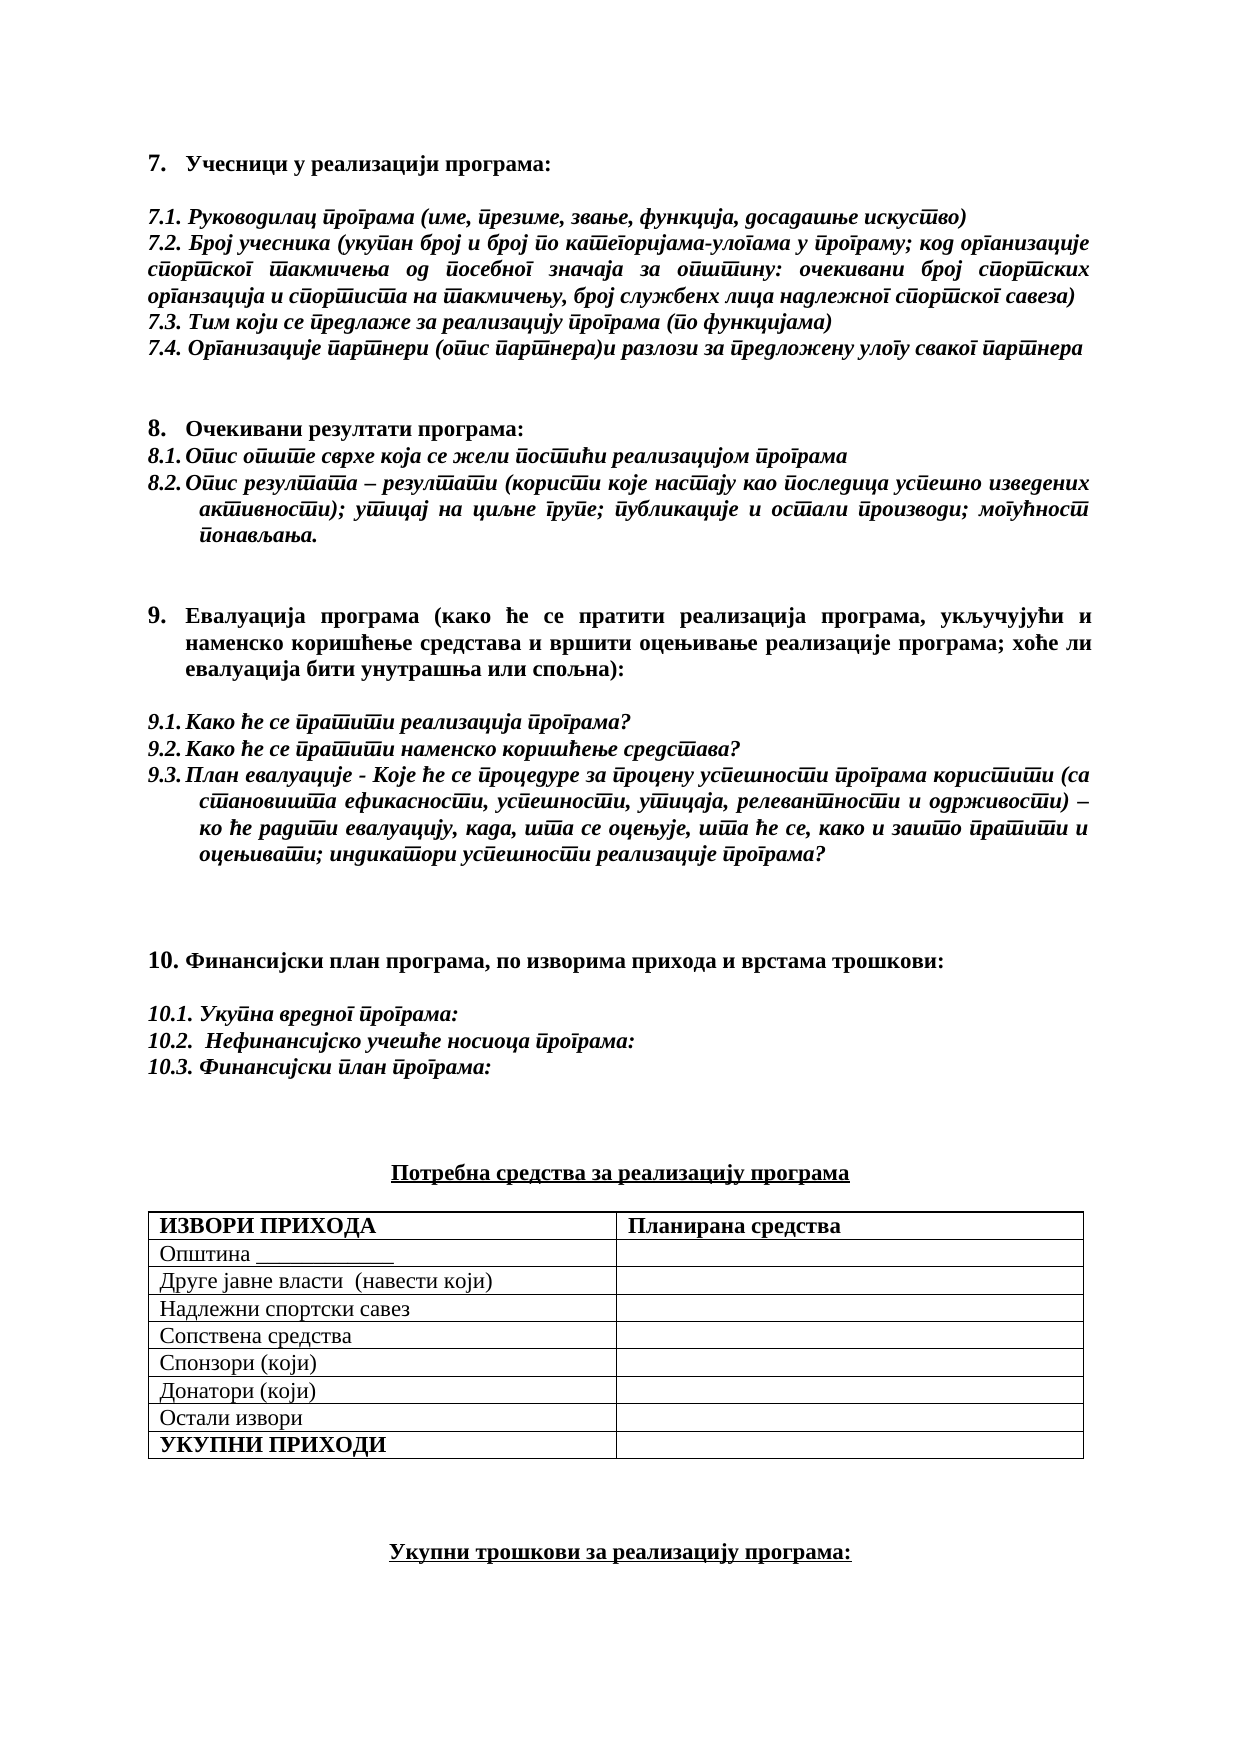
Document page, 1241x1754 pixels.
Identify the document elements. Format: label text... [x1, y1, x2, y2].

list Учесници у реализацији програма: [148, 148, 1093, 176]
table_cell Донатори (који) [149, 1377, 616, 1403]
list Опис опште сврхе која се жели постићи реализацијом програма [148, 442, 1093, 469]
table_cell Сопствена средства [149, 1322, 616, 1348]
text 10.3. Финансијски план програма: [148, 1053, 1093, 1079]
list Финансијски план програма, по изворима прихода и врстама трошкови: [148, 945, 1093, 974]
table_cell [617, 1295, 1083, 1321]
text Потребна средства за реализацију програма [148, 1159, 1093, 1185]
list Очекивани резултати програма: [148, 413, 1093, 442]
text 7.4. Организације партнери (опис партнера)и разлози за предложену улогу сваког партнера [148, 334, 1093, 361]
table_cell [617, 1267, 1083, 1293]
text 10.1. Укупна вредног програма: [148, 1001, 1093, 1027]
list Опис резултата – резултати (користи које настају као последица успешно изведених активности); утицај на циљне групе; публикације и остали производи; могућност понављања. [148, 469, 1093, 548]
table_cell Остали извори [149, 1404, 616, 1431]
table_cell [617, 1404, 1083, 1431]
table_cell [617, 1240, 1083, 1266]
list Евалуација програма (како ће се пратити реализација програма, укључујући и наменско коришћење средстава и вршити оцењивање реализације програма; хоће ли евалуација бити унутрашња или спољна): [148, 600, 1093, 682]
table_cell УКУПНИ ПРИХОДИ [149, 1432, 616, 1458]
text 7.1. Руководилац програма (име, презиме, звање, функција, досадашње искуство) [148, 203, 1093, 229]
list Како ће се пратити наменско коришћење средстава? [148, 734, 1093, 761]
table_cell [617, 1432, 1083, 1458]
table_cell Надлежни спортски савез [149, 1295, 616, 1321]
table_cell [617, 1377, 1083, 1403]
table_cell Друге јавне власти (навести који) [149, 1267, 616, 1293]
table_header Планирана средства [617, 1213, 1083, 1239]
table_cell [617, 1349, 1083, 1376]
list План евалуације - Које ће се процедуре за процену успешности програма користити (са становишта ефикасности, успешности, утицаја, релевантности и одрживости) – ко ће радити евалуацију, када, шта се оцењује, шта ће се, како и зашто пратити и оцењивати; индикатори успешности реализације програма? [148, 761, 1093, 866]
text 7.2. Број учесника (укупан број и број по категоријама-улогама у програму; код организације спортског такмичења од посебног значаја за општину: очекивани број спортских органзација и спортиста на такмичењу, број службенх лица надлежног спортског савеза) [148, 229, 1093, 308]
text 7.3. Тим који се предлаже за реализацију програма (по функцијама) [148, 308, 1093, 334]
table_cell Спонзори (који) [149, 1349, 616, 1376]
table_cell Општина ____________ [149, 1240, 616, 1266]
text 10.2. Нефинансијско учешће носиоца програма: [148, 1027, 1093, 1053]
table_header ИЗВОРИ ПРИХОДА [149, 1213, 616, 1239]
list Како ће се пратити реализација програма? [148, 708, 1093, 734]
text Укупни трошкови за реализацију програма: [148, 1538, 1093, 1564]
table_cell [617, 1322, 1083, 1348]
